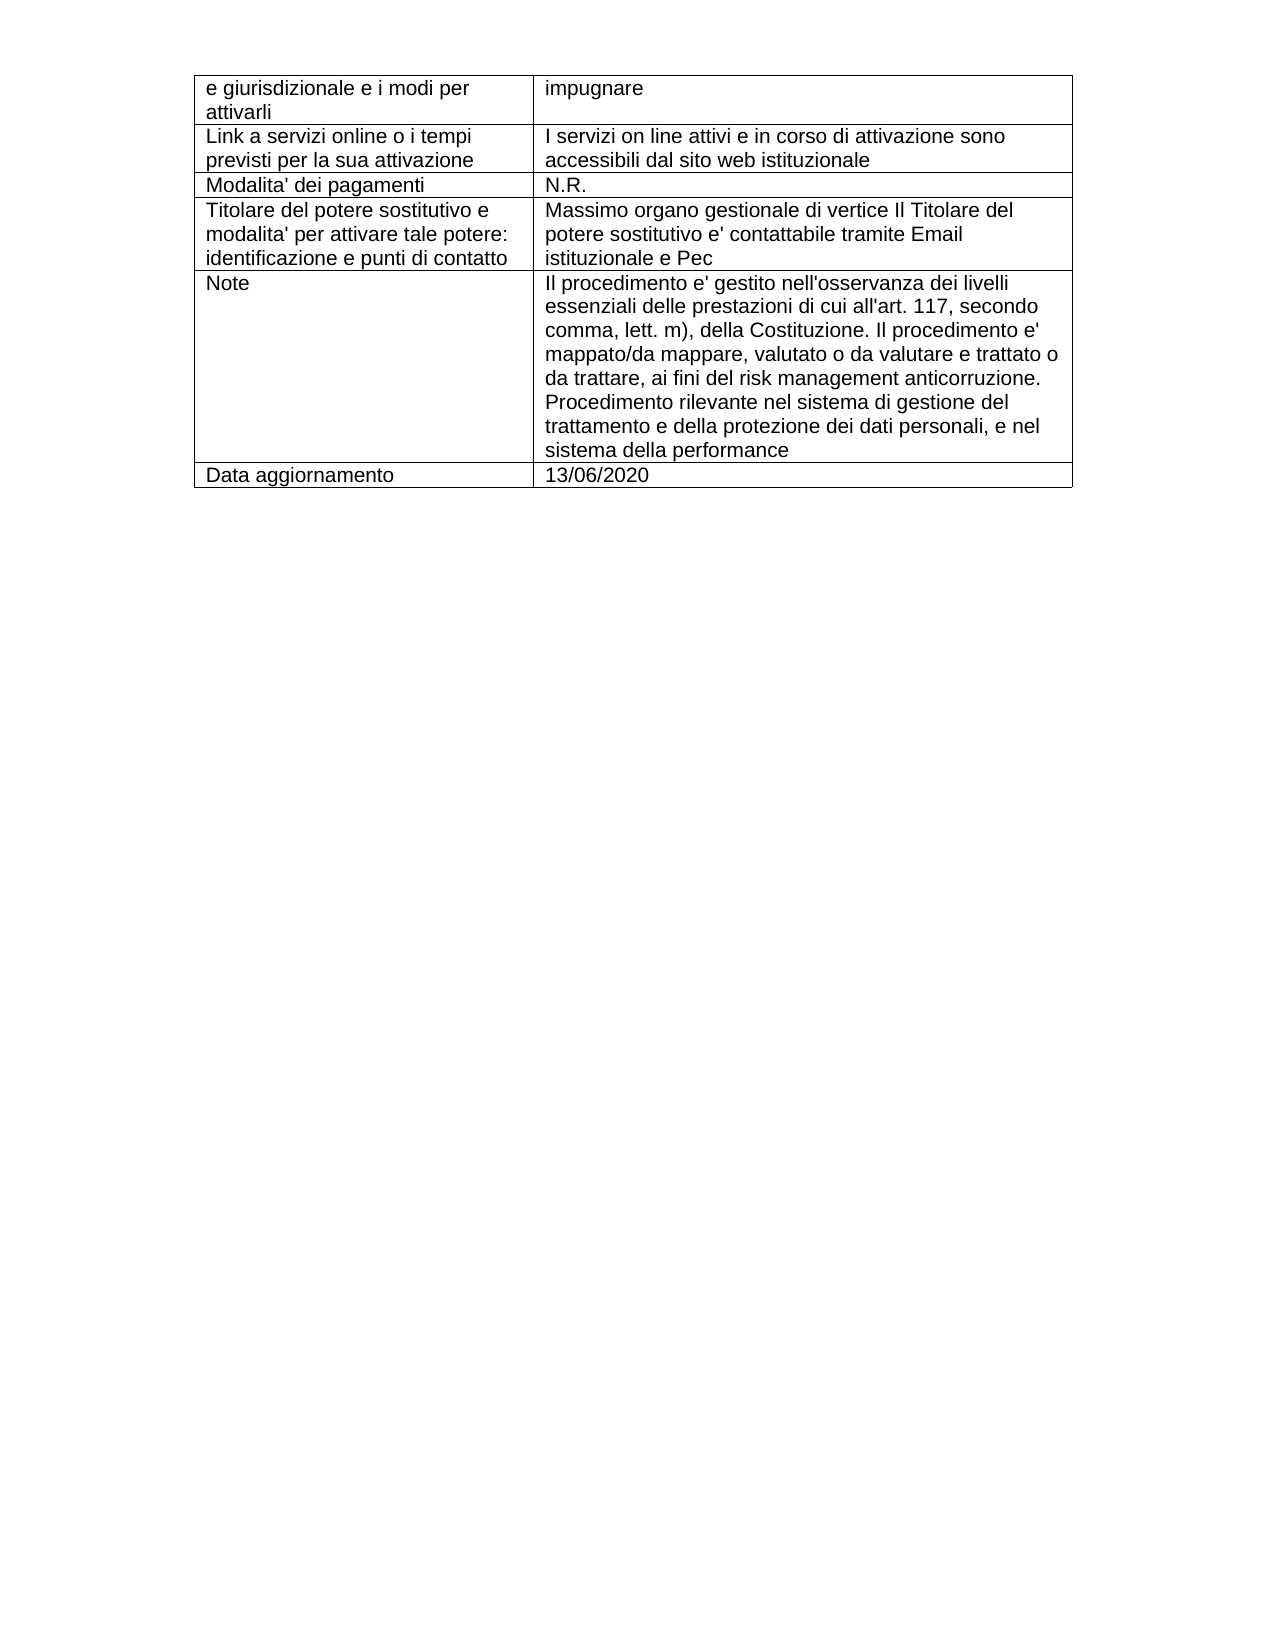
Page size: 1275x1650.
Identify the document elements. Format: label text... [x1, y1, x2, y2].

table_cell Massimo organo gestionale di vertice Il Titolare del potere sostitutivo e' contattabile tramite Email istituzionale e Pec [534, 198, 1072, 269]
table_cell Link a servizi online o i tempi previsti per la sua attivazione [195, 125, 533, 172]
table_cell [534, 76, 1072, 124]
table_cell Il procedimento e' gestito nell'osservanza dei livelli essenziali delle prestazioni di cui all'art. 117, secondo comma, lett. m), della Costituzione. Il procedimento e' mappato/da mappare, valutato o da valutare e trattato o da trattare, ai fini del risk management anticorruzione. Procedimento rilevante nel sistema di gestione del trattamento e della protezione dei dati personali, e nel sistema della performance [534, 271, 1072, 462]
table_cell Data aggiornamento [195, 463, 533, 487]
table_cell I servizi on line attivi e in corso di attivazione sono accessibili dal sito web istituzionale [534, 125, 1072, 172]
table_cell Modalita' dei pagamenti [195, 173, 533, 197]
table_cell Titolare del potere sostitutivo e modalita' per attivare tale potere: identificazione e punti di contatto [195, 198, 533, 269]
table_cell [195, 76, 533, 124]
table_cell 13/06/2020 [534, 463, 1072, 487]
table_cell N.R. [534, 173, 1072, 197]
table_cell Note [195, 271, 533, 462]
